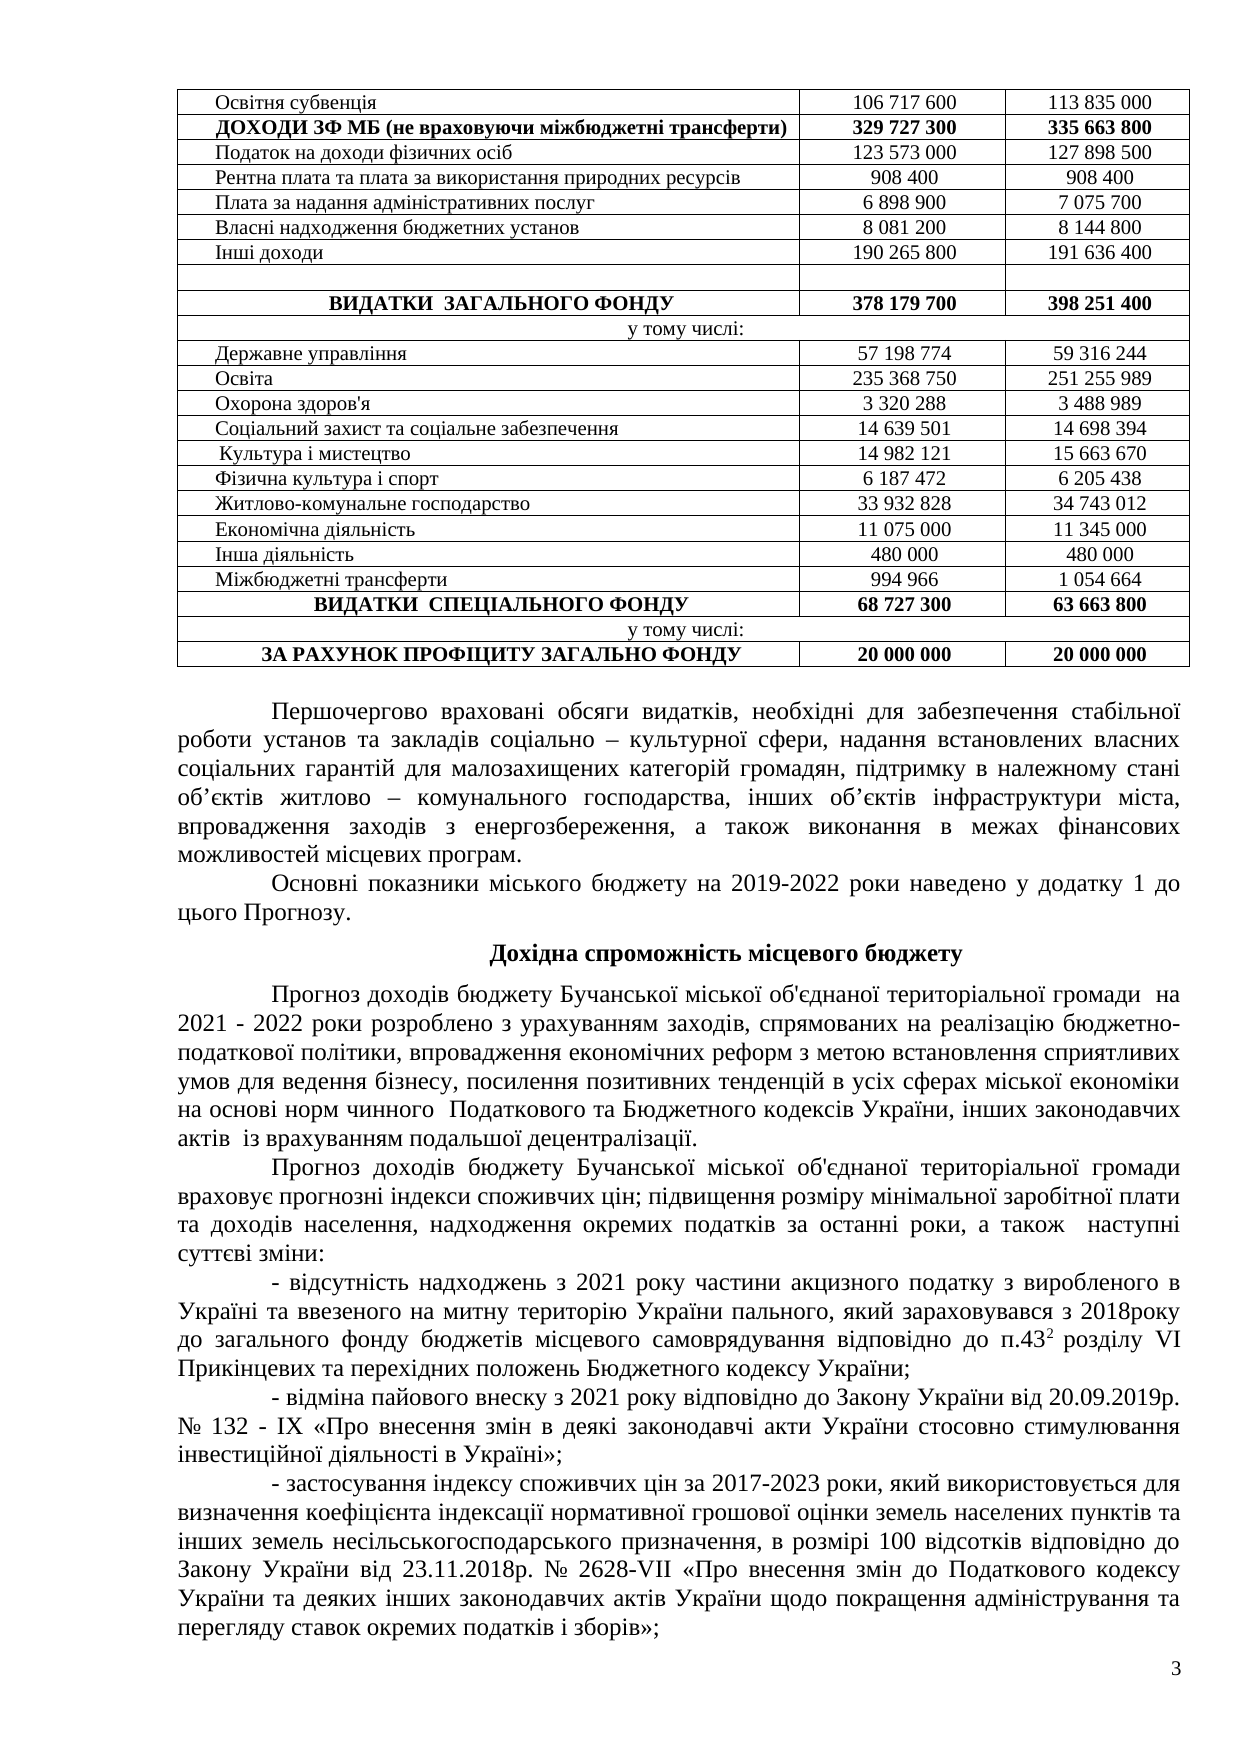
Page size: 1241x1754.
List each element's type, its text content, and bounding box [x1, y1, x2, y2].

table_cell 251 255 989 [1006, 366, 1189, 390]
table_cell 57 198 774 [800, 341, 1005, 365]
table_cell 335 663 800 [1006, 115, 1189, 139]
table_cell 106 717 600 [800, 90, 1005, 114]
table_cell 235 368 750 [800, 366, 1005, 390]
text - застосування індексу споживчих цін за 2017-2023 роки, який використовується для визначення коефіцієнта індексації нормативної грошової оцінки земель населених пунктів та інших земель несільськогосподарського призначення, в розмірі 100 відсотків відповідно до Закону України від 23.11.2018р. № 2628-VII «Про внесення змін до Податкового кодексу України та деяких інших законодавчих актів України щодо покращення адміністрування та перегляду ставок окремих податків і зборів»; [177, 1468, 1181, 1641]
table_cell ДОХОДИ ЗФ МБ (не враховуючи міжбюджетні трансферти) [178, 115, 799, 139]
table_cell 63 663 800 [1006, 592, 1189, 616]
table_cell Рентна плата та плата за використання природних ресурсів [178, 165, 799, 189]
table_cell Економічна діяльність [178, 516, 799, 541]
table_cell ЗА РАХУНОК ПРОФІЦИТУ ЗАГАЛЬНО ФОНДУ [178, 642, 799, 666]
table_cell Культура і мистецтво [178, 441, 799, 465]
table_cell ВИДАТКИ ЗАГАЛЬНОГО ФОНДУ [178, 291, 799, 314]
table_cell 14 982 121 [800, 441, 1005, 465]
table_cell Власні надходження бюджетних установ [178, 215, 799, 239]
table_cell у тому числі: [178, 617, 1189, 641]
table_cell [178, 265, 799, 289]
table_cell 59 316 244 [1006, 341, 1189, 365]
table_cell [1006, 265, 1189, 289]
table_cell Плата за надання адміністративних послуг [178, 190, 799, 214]
table_cell 34 743 012 [1006, 491, 1189, 515]
table_cell 6 205 438 [1006, 466, 1189, 490]
table_cell 190 265 800 [800, 240, 1005, 264]
table_cell 480 000 [800, 542, 1005, 566]
table_cell 11 345 000 [1006, 516, 1189, 541]
table_cell Фізична культура і спорт [178, 466, 799, 490]
table_cell 20 000 000 [800, 642, 1005, 666]
table_cell [800, 265, 1005, 289]
table_cell 113 835 000 [1006, 90, 1189, 114]
table_cell Освітня субвенція [178, 90, 799, 114]
table_cell Інші доходи [178, 240, 799, 264]
text Дохідна спроможність місцевого бюджету [177, 938, 1181, 967]
table_cell Податок на доходи фізичних осіб [178, 140, 799, 164]
table_cell 398 251 400 [1006, 291, 1189, 314]
table_cell 14 698 394 [1006, 416, 1189, 440]
table_cell 480 000 [1006, 542, 1189, 566]
table_cell Міжбюджетні трансферти [178, 567, 799, 591]
table_cell Державне управління [178, 341, 799, 365]
table_cell 33 932 828 [800, 491, 1005, 515]
table_cell 378 179 700 [800, 291, 1005, 314]
table_cell 68 727 300 [800, 592, 1005, 616]
text Прогноз доходів бюджету Бучанської міської об'єднаної територіальної громади на 2021 - 2022 роки розроблено з урахуванням заходів, спрямованих на реалізацію бюджетно-податкової політики, впровадження економічних реформ з метою встановлення сприятливих умов для ведення бізнесу, посилення позитивних тенденцій в усіх сферах міської економіки на основі норм чинного Податкового та Бюджетного кодексів України, інших законодавчих актів із врахуванням подальшої децентралізації. [177, 979, 1181, 1152]
table_cell Житлово-комунальне господарство [178, 491, 799, 515]
table_cell Соціальний захист та соціальне забезпечення [178, 416, 799, 440]
table_cell 127 898 500 [1006, 140, 1189, 164]
table_cell 8 081 200 [800, 215, 1005, 239]
text - відміна пайового внеску з 2021 року відповідно до Закону України від 20.09.2019р. № 132 - ІХ «Про внесення змін в деякі законодавчі акти України стосовно стимулювання інвестиційної діяльності в Україні»; [177, 1382, 1181, 1468]
table_cell 7 075 700 [1006, 190, 1189, 214]
table_cell 329 727 300 [800, 115, 1005, 139]
table_cell 1 054 664 [1006, 567, 1189, 591]
table_cell Інша діяльність [178, 542, 799, 566]
table_cell 20 000 000 [1006, 642, 1189, 666]
table_cell 6 898 900 [800, 190, 1005, 214]
table_cell 908 400 [800, 165, 1005, 189]
table_cell 6 187 472 [800, 466, 1005, 490]
text - відсутність надходжень з 2021 року частини акцизного податку з виробленого в Україні та ввезеного на митну територію України пального, який зараховувався з 2018року до загального фонду бюджетів місцевого самоврядування відповідно до п.432 розділу VI Прикінцевих та перехідних положень Бюджетного кодексу України; [177, 1267, 1181, 1382]
table_cell Охорона здоров'я [178, 391, 799, 415]
table_cell Освіта [178, 366, 799, 390]
table_cell у тому числі: [178, 316, 1189, 340]
text Основні показники міського бюджету на 2019-2022 роки наведено у додатку 1 до цього Прогнозу. [177, 868, 1181, 926]
table_cell 908 400 [1006, 165, 1189, 189]
text Прогноз доходів бюджету Бучанської міської об'єднаної територіальної громади враховує прогнозні індекси споживчих цін; підвищення розміру мінімальної заробітної плати та доходів населення, надходження окремих податків за останні роки, а також наступні суттєві зміни: [177, 1152, 1181, 1267]
table_cell 994 966 [800, 567, 1005, 591]
table_cell 8 144 800 [1006, 215, 1189, 239]
table_cell 11 075 000 [800, 516, 1005, 541]
table_cell 191 636 400 [1006, 240, 1189, 264]
table_cell 3 488 989 [1006, 391, 1189, 415]
table_cell ВИДАТКИ СПЕЦІАЛЬНОГО ФОНДУ [178, 592, 799, 616]
table_cell 14 639 501 [800, 416, 1005, 440]
table_cell 123 573 000 [800, 140, 1005, 164]
text Першочергово враховані обсяги видатків, необхідні для забезпечення стабільної роботи установ та закладів соціально – культурної сфери, надання встановлених власних соціальних гарантій для малозахищених категорій громадян, підтримку в належному стані об’єктів житлово – комунального господарства, інших об’єктів інфраструктури міста, впровадження заходів з енергозбереження, а також виконання в межах фінансових можливостей місцевих програм. [177, 696, 1181, 868]
table_cell 3 320 288 [800, 391, 1005, 415]
table_cell 15 663 670 [1006, 441, 1189, 465]
